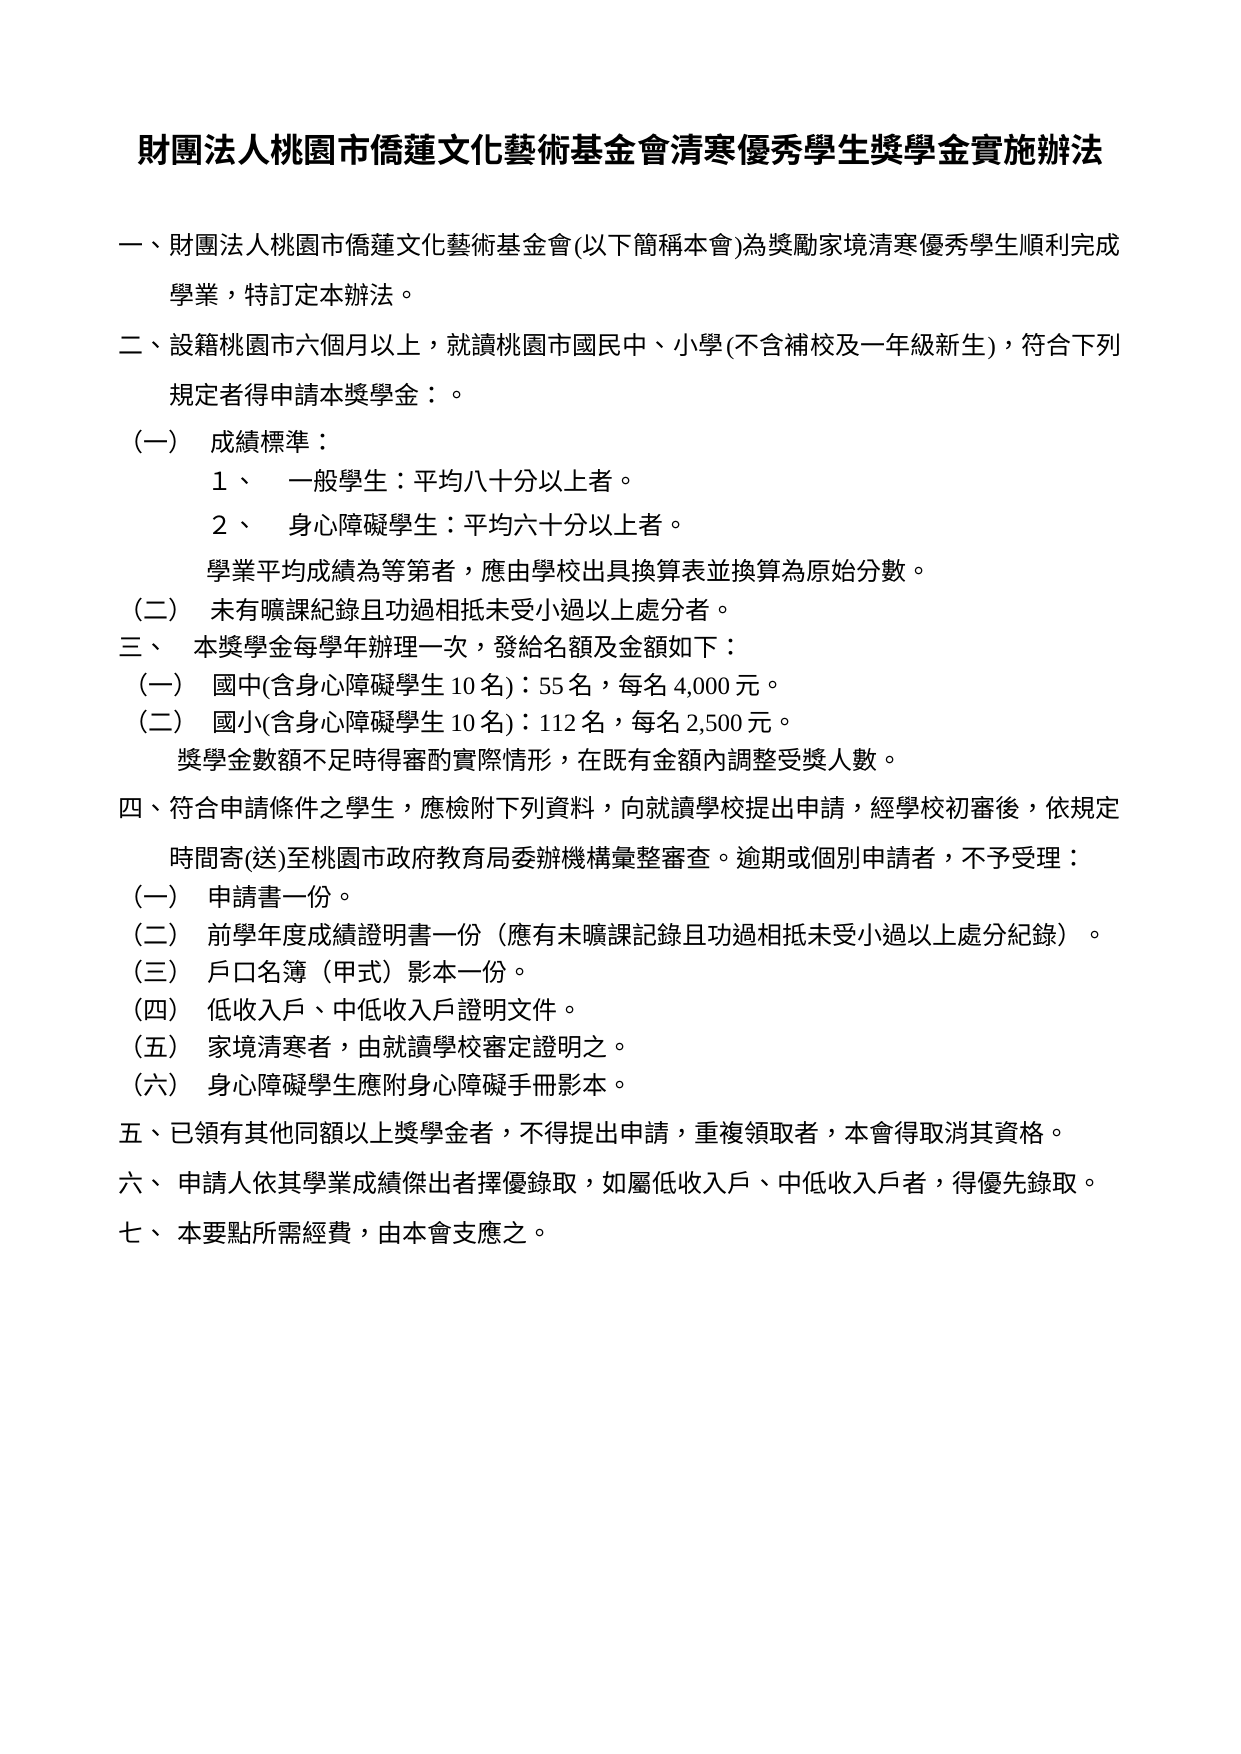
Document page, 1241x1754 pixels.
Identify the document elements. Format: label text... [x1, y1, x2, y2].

list 前學年度成績證明書一份（應有未曠課記錄且功過相抵未受小過以上處分紀錄）。 [118, 914, 1122, 952]
list 國小(含身心障礙學生10名)：112名，每名2,500元。 [123, 702, 1122, 739]
list 戶口名簿（甲式）影本一份。 [118, 952, 1122, 989]
list 一般學生：平均八十分以上者。 [207, 460, 1122, 498]
list 低收入戶、中低收入戶證明文件。 [118, 989, 1122, 1027]
list 成績標準： [118, 414, 1122, 460]
text 財團法人桃園市僑蓮文化藝術基金會清寒優秀學生獎學金實施辦法 [118, 127, 1122, 171]
list 申請人依其學業成績傑出者擇優錄取，如屬低收入戶、中低收入戶者，得優先錄取。 [118, 1152, 1122, 1202]
list 國中(含身心障礙學生10名)：55名，每名4,000元。 [123, 664, 1122, 702]
list 家境清寒者，由就讀學校審定證明之。 [118, 1027, 1122, 1064]
list 本獎學金每學年辦理一次，發給名額及金額如下： [118, 627, 1122, 664]
text 獎學金數額不足時得審酌實際情形，在既有金額內調整受獎人數。 [177, 739, 1122, 777]
list 符合申請條件之學生，應檢附下列資料，向就讀學校提出申請，經學校初審後，依規定時間寄(送)至桃園市政府教育局委辦機構彙整審查。逾期或個別申請者，不予受理： [118, 777, 1122, 877]
list 財團法人桃園市僑蓮文化藝術基金會(以下簡稱本會)為獎勵家境清寒優秀學生順利完成學業，特訂定本辦法。 [118, 214, 1122, 314]
list 已領有其他同額以上獎學金者，不得提出申請，重複領取者，本會得取消其資格。 [118, 1102, 1122, 1152]
list 申請書一份。 [118, 877, 1122, 914]
list 身心障礙學生應附身心障礙手冊影本。 [118, 1064, 1122, 1102]
list 本要點所需經費，由本會支應之。 [118, 1202, 1122, 1252]
text 學業平均成績為等第者，應由學校出具換算表並換算為原始分數。 [207, 544, 1122, 589]
list 設籍桃園市六個月以上，就讀桃園市國民中、小學(不含補校及一年級新生)，符合下列規定者得申請本獎學金：。 [118, 314, 1122, 414]
list 未有曠課紀錄且功過相抵未受小過以上處分者。 [118, 589, 1122, 627]
list 身心障礙學生：平均六十分以上者。 [207, 498, 1122, 544]
